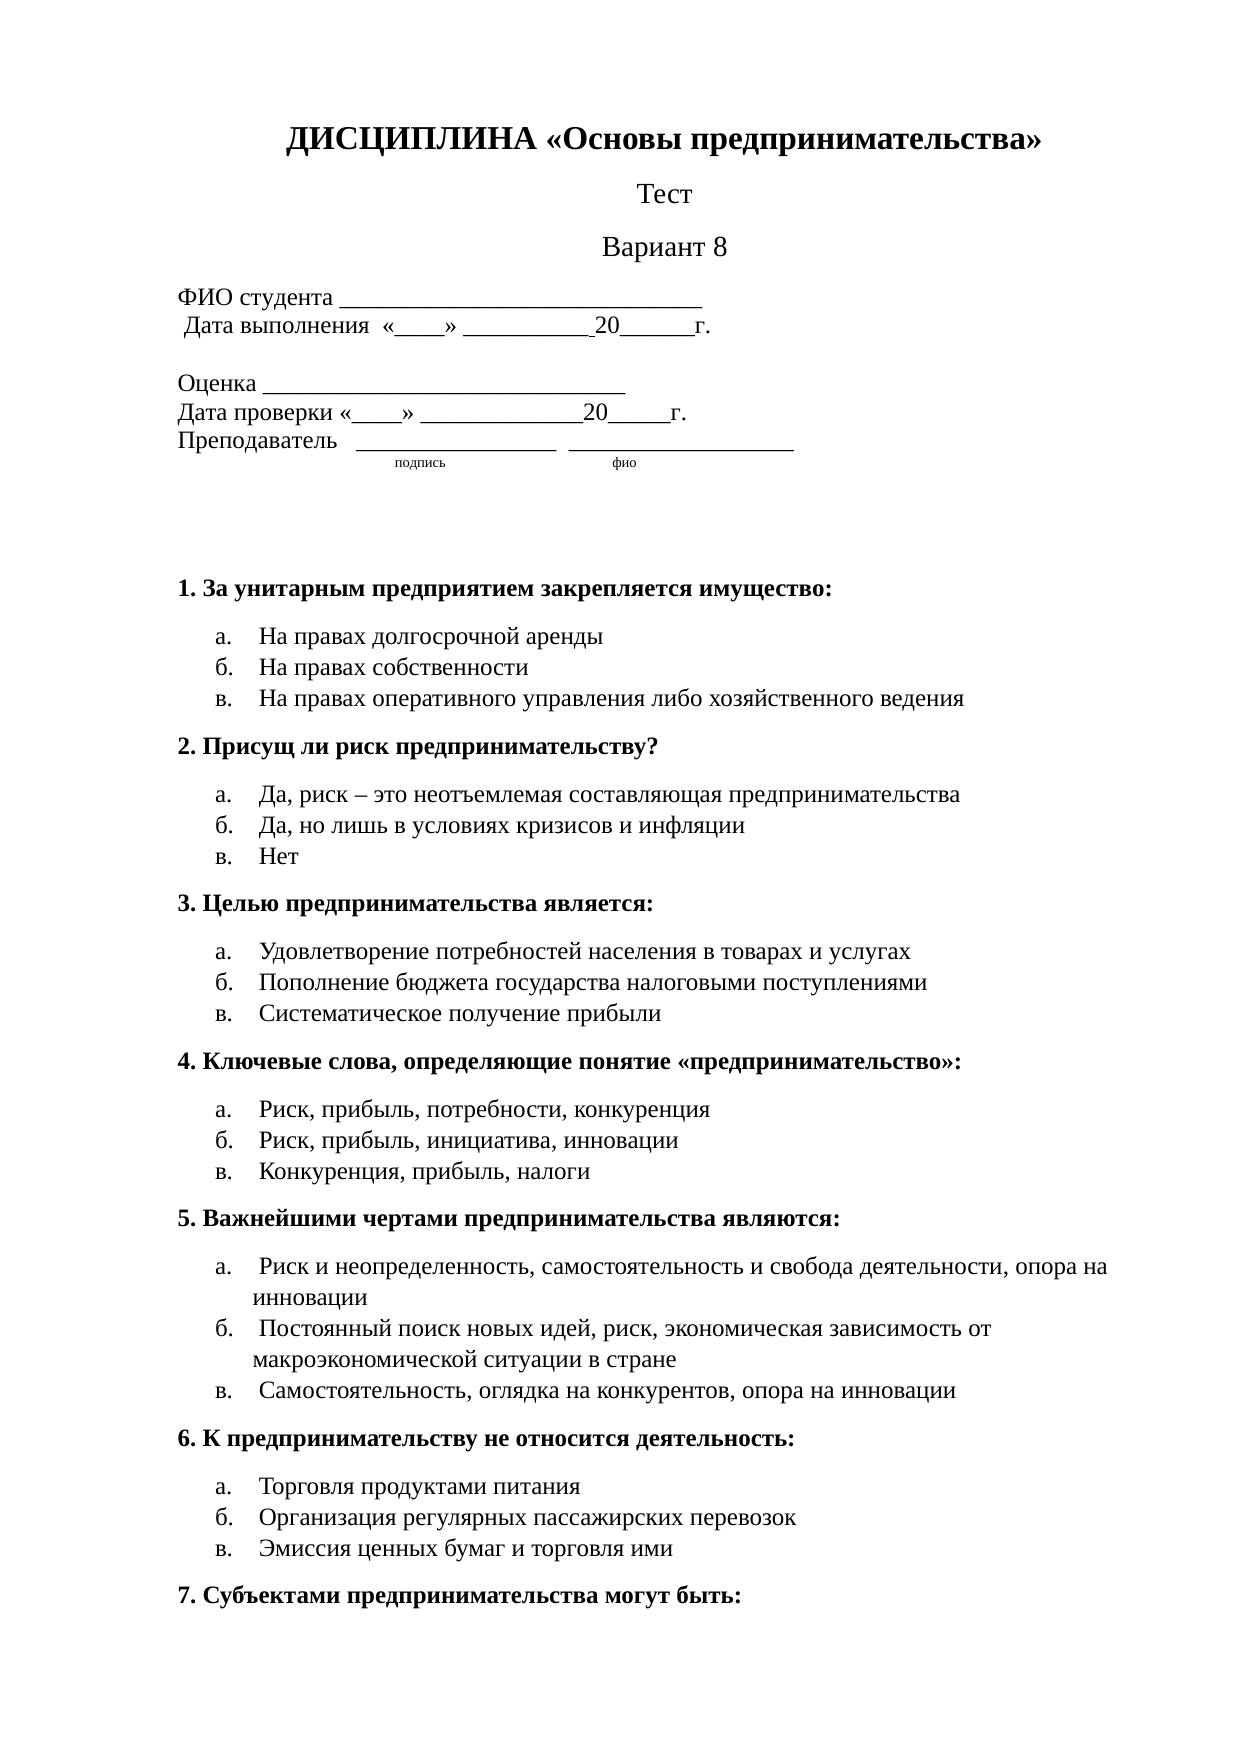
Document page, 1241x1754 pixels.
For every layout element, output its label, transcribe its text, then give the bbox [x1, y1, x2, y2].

text 1. За унитарным предприятием закрепляется имущество: [177, 573, 1152, 602]
list Риск, прибыль, инициатива, инновации [215, 1125, 1152, 1153]
list На правах оперативного управления либо хозяйственного ведения [215, 683, 1152, 712]
list На правах собственности [215, 652, 1152, 681]
text ФИО студента _____________________________ [177, 282, 1152, 311]
list Да, но лишь в условиях кризисов и инфляции [215, 810, 1152, 838]
text Вариант 8 [177, 229, 1152, 262]
text ДИСЦИПЛИНА «Основы предпринимательства» [177, 118, 1152, 156]
list Да, риск – это неотъемлемая составляющая предпринимательства [215, 779, 1152, 807]
text Оценка _____________________________ [177, 368, 1152, 397]
text 6. К предпринимательству не относится деятельность: [177, 1423, 1152, 1452]
text 3. Целью предпринимательства является: [177, 888, 1152, 917]
list Постоянный поиск новых идей, риск, экономическая зависимость от макроэкономической ситуации в стране [215, 1313, 1152, 1373]
text подпись фио [177, 454, 1152, 483]
list На правах долгосрочной аренды [215, 621, 1152, 650]
text 2. Присущ ли риск предпринимательству? [177, 731, 1152, 760]
list Пополнение бюджета государства налоговыми поступлениями [215, 967, 1152, 996]
list Риск и неопределенность, самостоятельность и свобода деятельности, опора на инновации [215, 1251, 1152, 1311]
list Конкуренция, прибыль, налоги [215, 1156, 1152, 1184]
list Торговля продуктами питания [215, 1471, 1152, 1499]
list Нет [215, 841, 1152, 869]
text 5. Важнейшими чертами предпринимательства являются: [177, 1203, 1152, 1232]
text 4. Ключевые слова, определяющие понятие «предпринимательство»: [177, 1046, 1152, 1075]
text Дата проверки «____» _____________20_____г. [177, 397, 1152, 426]
list Удовлетворение потребностей населения в товарах и услугах [215, 936, 1152, 965]
list Организация регулярных пассажирских перевозок [215, 1502, 1152, 1531]
text Тест [177, 176, 1152, 210]
list Систематическое получение прибыли [215, 998, 1152, 1027]
list Риск, прибыль, потребности, конкуренция [215, 1094, 1152, 1122]
text 7. Субъектами предпринимательства могут быть: [177, 1581, 1152, 1609]
text Преподаватель ________________ __________________ [177, 426, 1152, 454]
list Эмиссия ценных бумаг и торговля ими [215, 1533, 1152, 1562]
list Самостоятельность, оглядка на конкурентов, опора на инновации [215, 1375, 1152, 1404]
text Дата выполнения «____» __________ 20______г. [177, 311, 1152, 339]
